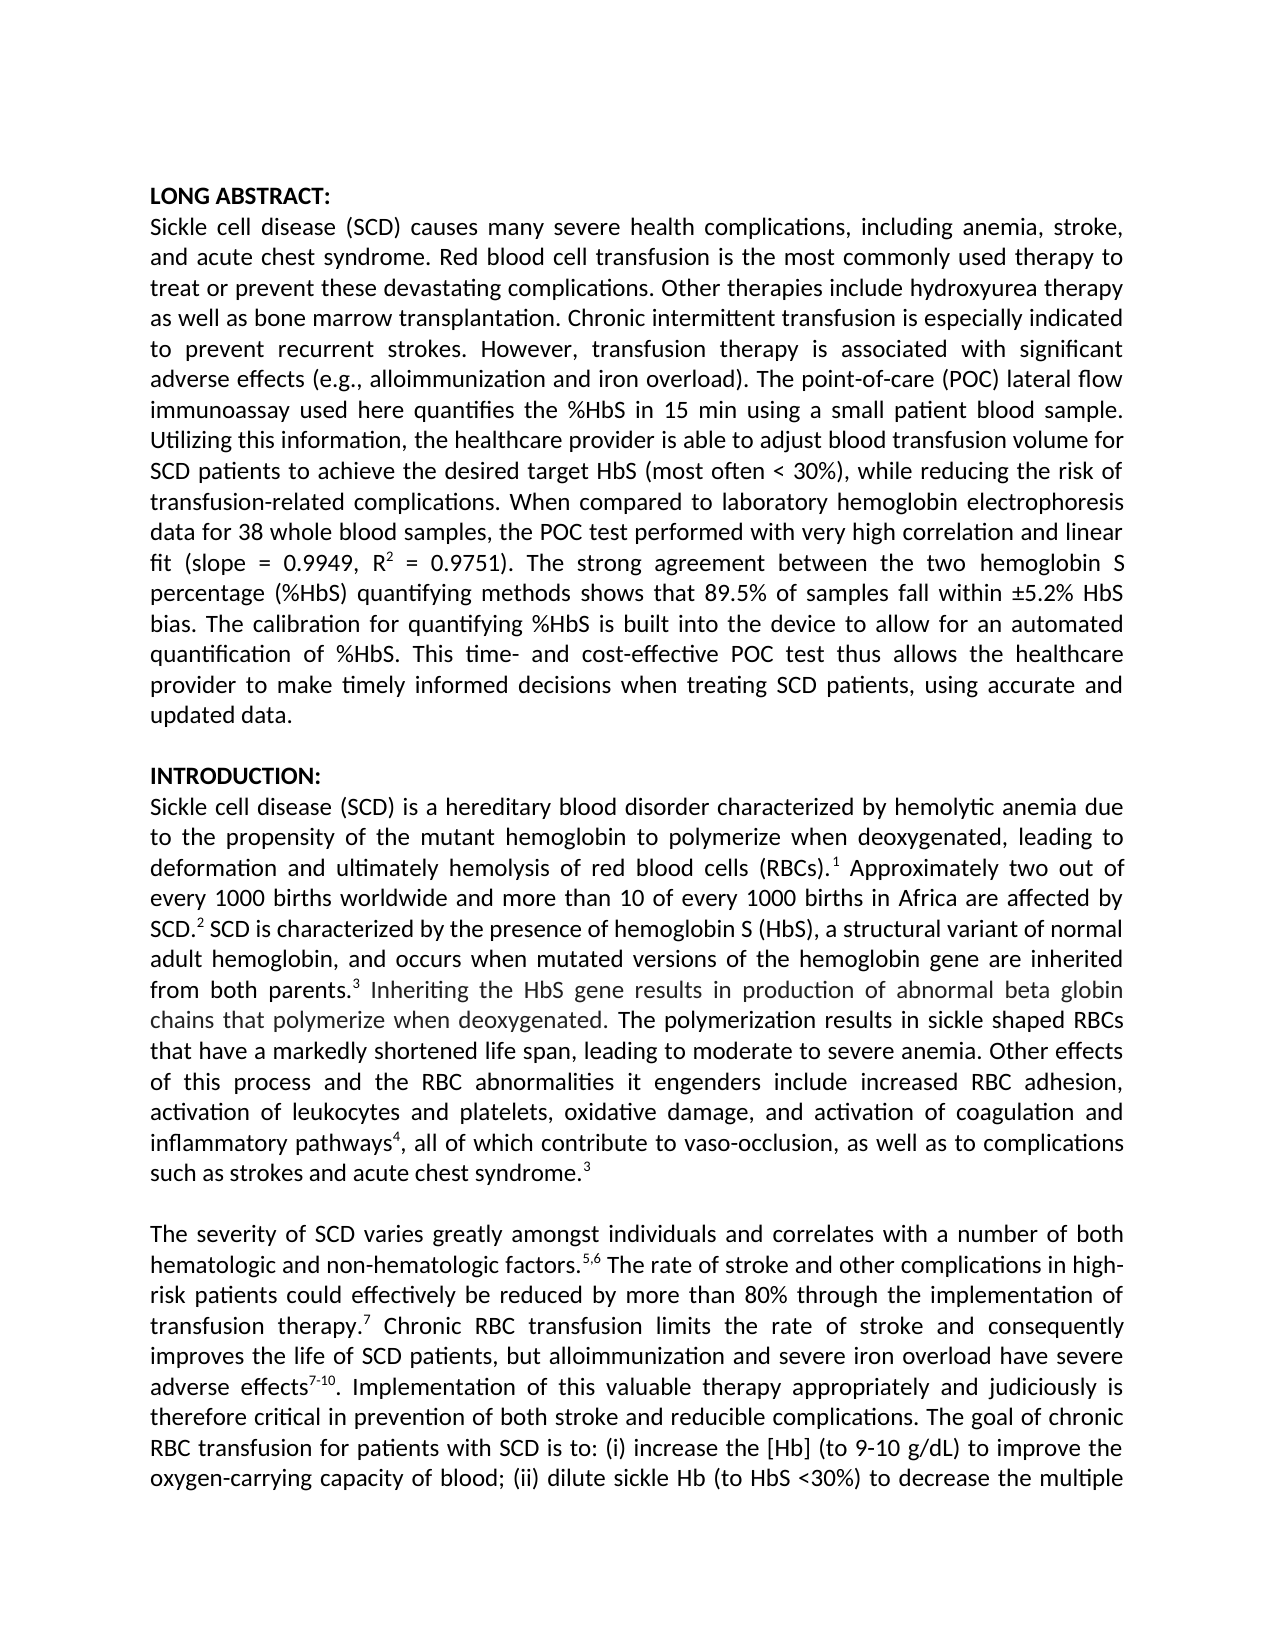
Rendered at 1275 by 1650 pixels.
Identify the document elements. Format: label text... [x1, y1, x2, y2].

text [150, 1218, 1125, 1493]
text LONG ABSTRACT: [150, 181, 1125, 211]
text Sickle cell disease (SCD) causes many severe health complications, including anemia, stroke, and acute chest syndrome. Red blood cell transfusion is the most commonly used therapy to treat or prevent these devastating complications. Other therapies include hydroxyurea therapy as well as bone marrow transplantation. Chronic intermittent transfusion is especially indicated to prevent recurrent strokes. However, transfusion therapy is associated with significant adverse effects (e.g., alloimmunization and iron overload). The point-of-care (POC) lateral flow immunoassay used here quantifies the %HbS in 15 min using a small patient blood sample. Utilizing this information, the healthcare provider is able to adjust blood transfusion volume for SCD patients to achieve the desired target HbS (most often < 30%), while reducing the risk of transfusion-related complications. When compared to laboratory hemoglobin electrophoresis data for 38 whole blood samples, the POC test performed with very high correlation and linear fit (slope = 0.9949, R2 = 0.9751). The strong agreement between the two hemoglobin S percentage (%HbS) quantifying methods shows that 89.5% of samples fall within ±5.2% HbS bias. The calibration for quantifying %HbS is built into the device to allow for an automated quantification of %HbS. This time- and cost-effective POC test thus allows the healthcare provider to make timely informed decisions when treating SCD patients, using accurate and updated data. [150, 211, 1125, 730]
text INTRODUCTION: [150, 760, 1125, 791]
text Sickle cell disease (SCD) is a hereditary blood disorder characterized by hemolytic anemia due to the propensity of the mutant hemoglobin to polymerize when deoxygenated, leading to deformation and ultimately hemolysis of red blood cells (RBCs).1 Approximately two out of every 1000 births worldwide and more than 10 of every 1000 births in Africa are affected by SCD.2 SCD is characterized by the presence of hemoglobin S (HbS), a structural variant of normal adult hemoglobin, and occurs when mutated versions of the hemoglobin gene are inherited from both parents.3 Inheriting the HbS gene results in production of abnormal beta globin chains that polymerize when deoxygenated. The polymerization results in sickle shaped RBCs that have a markedly shortened life span, leading to moderate to severe anemia. Other effects of this process and the RBC abnormalities it engenders include increased RBC adhesion, activation of leukocytes and platelets, oxidative damage, and activation of coagulation and inflammatory pathways4, all of which contribute to vaso-occlusion, as well as to complications such as strokes and acute chest syndrome.3 [150, 791, 1125, 1188]
